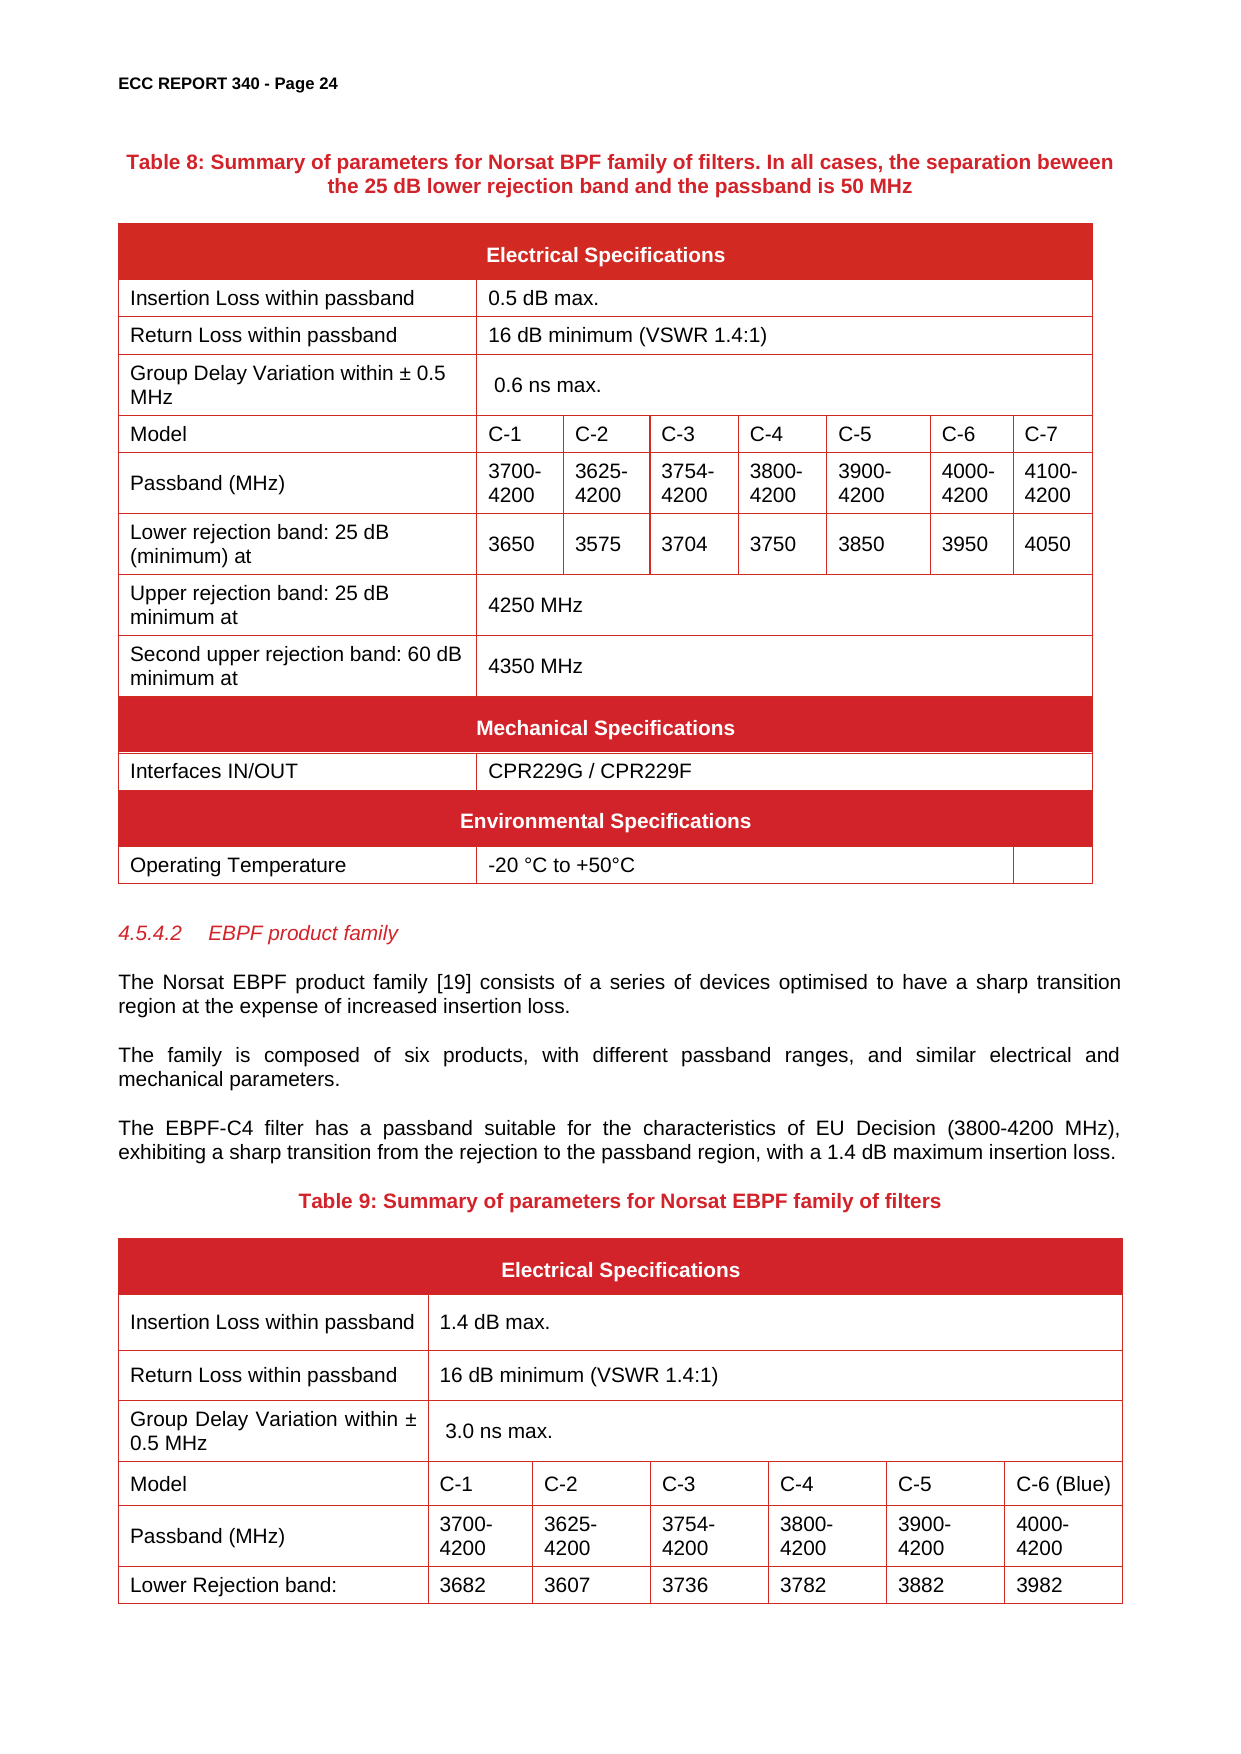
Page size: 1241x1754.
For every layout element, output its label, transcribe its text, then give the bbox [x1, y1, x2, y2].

table_cell 0.6 ns max. [477, 355, 1092, 415]
table_header Electrical Specifications [119, 224, 1092, 279]
table_cell 0.5 dB max. [477, 280, 1092, 316]
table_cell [119, 1567, 428, 1603]
table_cell 4350 MHz [477, 636, 1092, 696]
table_cell C-3 [651, 416, 738, 452]
table_cell C-6 [931, 416, 1013, 452]
subtitle EBPF product family [118, 921, 1122, 945]
table_cell Interfaces IN/OUT [119, 754, 476, 789]
table_cell 3704 [651, 514, 738, 574]
table_cell 3625-4200 [564, 453, 649, 513]
text Table 9: Summary of parameters for Norsat EBPF family of filters [118, 1189, 1122, 1213]
table_cell 3900-4200 [887, 1506, 1004, 1566]
table_cell Operating Temperature [119, 847, 476, 883]
table_cell C-2 [533, 1462, 650, 1505]
table_cell 3750 [739, 514, 826, 574]
table_cell Insertion Loss within passband [119, 280, 476, 316]
table_cell 3682 [429, 1567, 532, 1603]
table_cell 3700-4200 [429, 1506, 532, 1566]
table_cell 3650 [477, 514, 563, 574]
table_cell C-4 [769, 1462, 886, 1505]
table_cell Return Loss within passband [119, 317, 476, 353]
table_cell Upper rejection band: 25 dB minimum at [119, 575, 476, 635]
table_cell Second upper rejection band: 60 dB minimum at [119, 636, 476, 696]
table_cell [1014, 847, 1092, 883]
table_cell 3882 [887, 1567, 1004, 1603]
table_cell 3950 [931, 514, 1013, 574]
table_cell 3800-4200 [739, 453, 826, 513]
table_cell -20 °C to +50°C [477, 847, 1013, 883]
table_cell CPR229G / CPR229F [477, 754, 1092, 789]
text Table 8: Summary of parameters for Norsat BPF family of filters. In all cases, the separation beween the 25 dB lower rejection band and the passband is 50 MHz [118, 150, 1122, 198]
table_cell 16 dB minimum (VSWR 1.4:1) [477, 317, 1092, 353]
table_cell 1.4 dB max. [429, 1295, 1122, 1350]
table_cell 3625-4200 [533, 1506, 650, 1566]
text The EBPF-C4 filter has a passband suitable for the characteristics of EU Decision (3800-4200 MHz), exhibiting a sharp transition from the rejection to the passband region, with a 1.4 dB maximum insertion loss. [118, 1116, 1122, 1164]
table_cell C-1 [429, 1462, 532, 1505]
table_cell 3736 [651, 1567, 768, 1603]
table_cell 4050 [1014, 514, 1092, 574]
table_cell 3782 [769, 1567, 886, 1603]
table_cell 3850 [827, 514, 930, 574]
table_cell C-2 [564, 416, 649, 452]
table_cell Passband (MHz) [119, 1506, 428, 1566]
table_cell 4100-4200 [1014, 453, 1092, 513]
table_cell Group Delay Variation within ± 0.5 MHz [119, 1401, 428, 1461]
table_cell C-3 [651, 1462, 768, 1505]
table_cell Mechanical Specifications [119, 698, 1092, 752]
table_cell C-7 [1014, 416, 1092, 452]
table_cell 3900-4200 [827, 453, 930, 513]
table_cell 4000-4200 [1005, 1506, 1122, 1566]
text The family is composed of six products, with different passband ranges, and similar electrical and mechanical parameters. [118, 1043, 1122, 1091]
table_cell C-5 [827, 416, 930, 452]
table_cell Model [119, 1462, 428, 1505]
table_cell 16 dB minimum (VSWR 1.4:1) [429, 1351, 1122, 1400]
table_cell Model [119, 416, 476, 452]
table_cell 3607 [533, 1567, 650, 1603]
table_cell Insertion Loss within passband [119, 1295, 428, 1350]
table_cell Group Delay Variation within ± 0.5 MHz [119, 355, 476, 415]
table_cell 3800-4200 [769, 1506, 886, 1566]
table_cell 4000-4200 [931, 453, 1013, 513]
table_cell 3754-4200 [651, 1506, 768, 1566]
table_cell 4250 MHz [477, 575, 1092, 635]
table_cell C-1 [477, 416, 563, 452]
table_cell C-4 [739, 416, 826, 452]
table_cell Passband (MHz) [119, 453, 476, 513]
table_cell 3575 [564, 514, 649, 574]
text The Norsat EBPF product family [19] consists of a series of devices optimised to have a sharp transition region at the expense of increased insertion loss. [118, 970, 1122, 1018]
table_cell Environmental Specifications [119, 791, 1092, 846]
table_cell Lower rejection band: 25 dB (minimum) at [119, 514, 476, 574]
table_cell C-5 [887, 1462, 1004, 1505]
table_cell 3700-4200 [477, 453, 563, 513]
table_cell 3754-4200 [651, 453, 738, 513]
table_cell Return Loss within passband [119, 1351, 428, 1400]
table_cell 3.0 ns max. [429, 1401, 1122, 1461]
table_header Electrical Specifications [119, 1239, 1122, 1294]
table_cell 3982 [1005, 1567, 1122, 1603]
table_cell C-6 (Blue) [1005, 1462, 1122, 1505]
